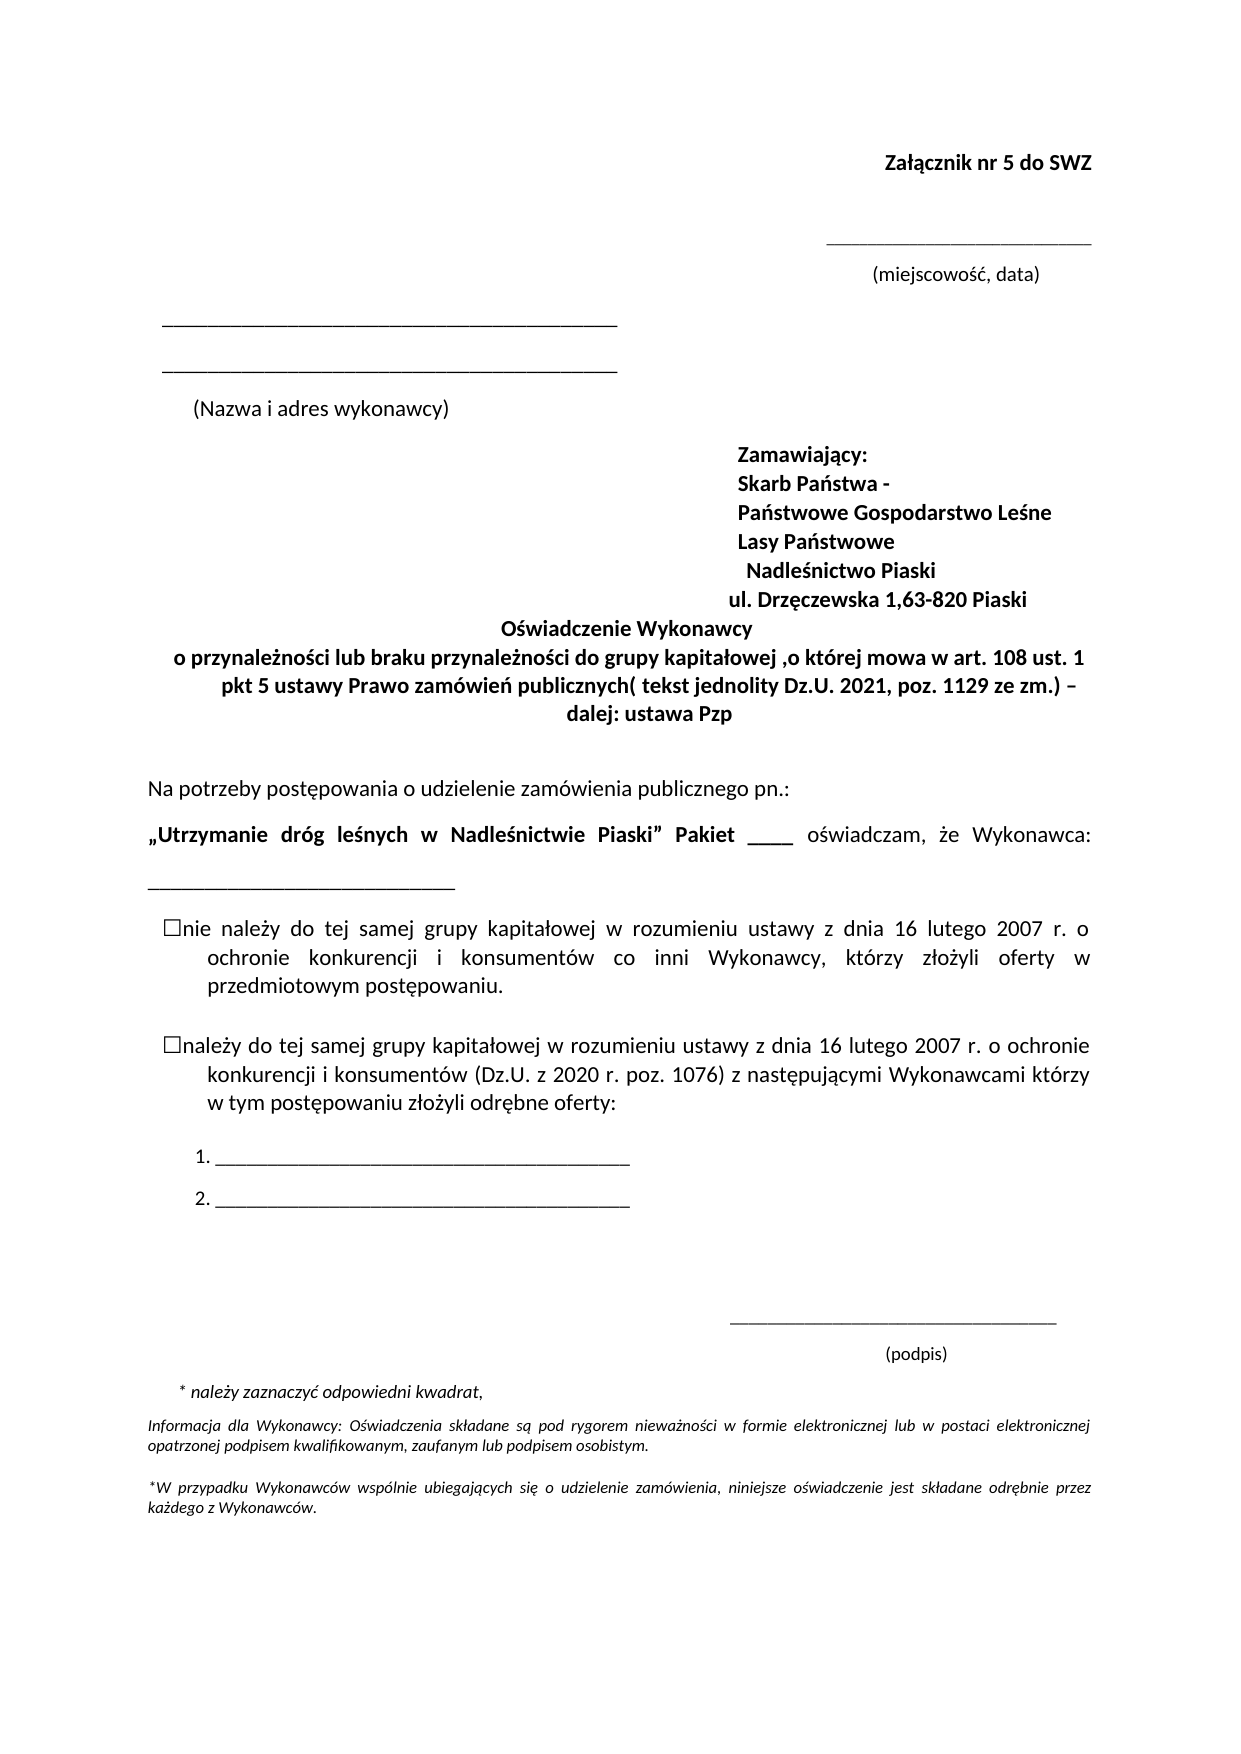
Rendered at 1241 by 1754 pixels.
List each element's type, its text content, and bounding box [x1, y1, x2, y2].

text 1. ________________________________________ [162, 1143, 1092, 1169]
text Skarb Państwa - [738, 469, 1092, 498]
text (Nazwa i adres wykonawcy) [162, 394, 1092, 423]
text ________________________________________ [162, 348, 1092, 377]
text *W przypadku Wykonawców wspólnie ubiegających się o udzielenie zamówienia, niniejsze oświadczenie jest składane odrębnie przez każdego z Wykonawców. [148, 1477, 1093, 1518]
text ul. Drzęczewska 1,63-820 Piaski [635, 585, 1092, 613]
text Informacja dla Wykonawcy: Oświadczenia składane są pod rygorem nieważności w formie elektronicznej lub w postaci elektronicznej opatrzonej podpisem kwalifikowanym, zaufanym lub podpisem osobistym. [148, 1415, 1092, 1456]
text Nadleśnictwo Piaski [576, 556, 1092, 584]
text ☐nie należy do tej samej grupy kapitałowej w rozumieniu ustawy z dnia 16 lutego 2007 r. o ochronie konkurencji i konsumentów co inni Wykonawcy, którzy złożyli oferty w przedmiotowym postępowaniu. [162, 912, 1092, 999]
text Państwowe Gospodarstwo Leśne [738, 498, 1092, 527]
text * należy zaznaczyć odpowiedni kwadrat, [177, 1380, 1093, 1403]
text ________________________________________ [162, 302, 1092, 331]
text ___________________________________ [443, 1304, 1092, 1327]
text (miejscowość, data) [250, 261, 1092, 286]
text (podpis) [562, 1342, 1092, 1365]
text o przynależności lub braku przynależności do grupy kapitałowej ,o której mowa w art. 108 ust. 1 pkt 5 ustawy Prawo zamówień publicznych( tekst jednolity Dz.U. 2021, poz. 1129 ze zm.) – dalej: ustawa Pzp [162, 643, 1092, 727]
text ☐należy do tej samej grupy kapitałowej w rozumieniu ustawy z dnia 16 lutego 2007 r. o ochronie konkurencji i konsumentów (Dz.U. z 2020 r. poz. 1076) z następującymi Wykonawcami którzy w tym postępowaniu złożyli odrębne oferty: [162, 1029, 1092, 1116]
text Zamawiający: [738, 441, 1092, 469]
text 2. ________________________________________ [162, 1185, 1092, 1211]
text „Utrzymanie dróg leśnych w Nadleśnictwie Piaski” Pakiet ____ oświadczam, że Wykonawca: ___________________________ [148, 820, 1092, 893]
text ________________________________ [738, 227, 1092, 247]
text Na potrzeby postępowania o udzielenie zamówienia publicznego pn.: [148, 774, 1092, 802]
text Lasy Państwowe [738, 527, 1092, 556]
text Oświadczenie Wykonawcy [162, 614, 1092, 642]
text Załącznik nr 5 do SWZ [738, 148, 1092, 176]
